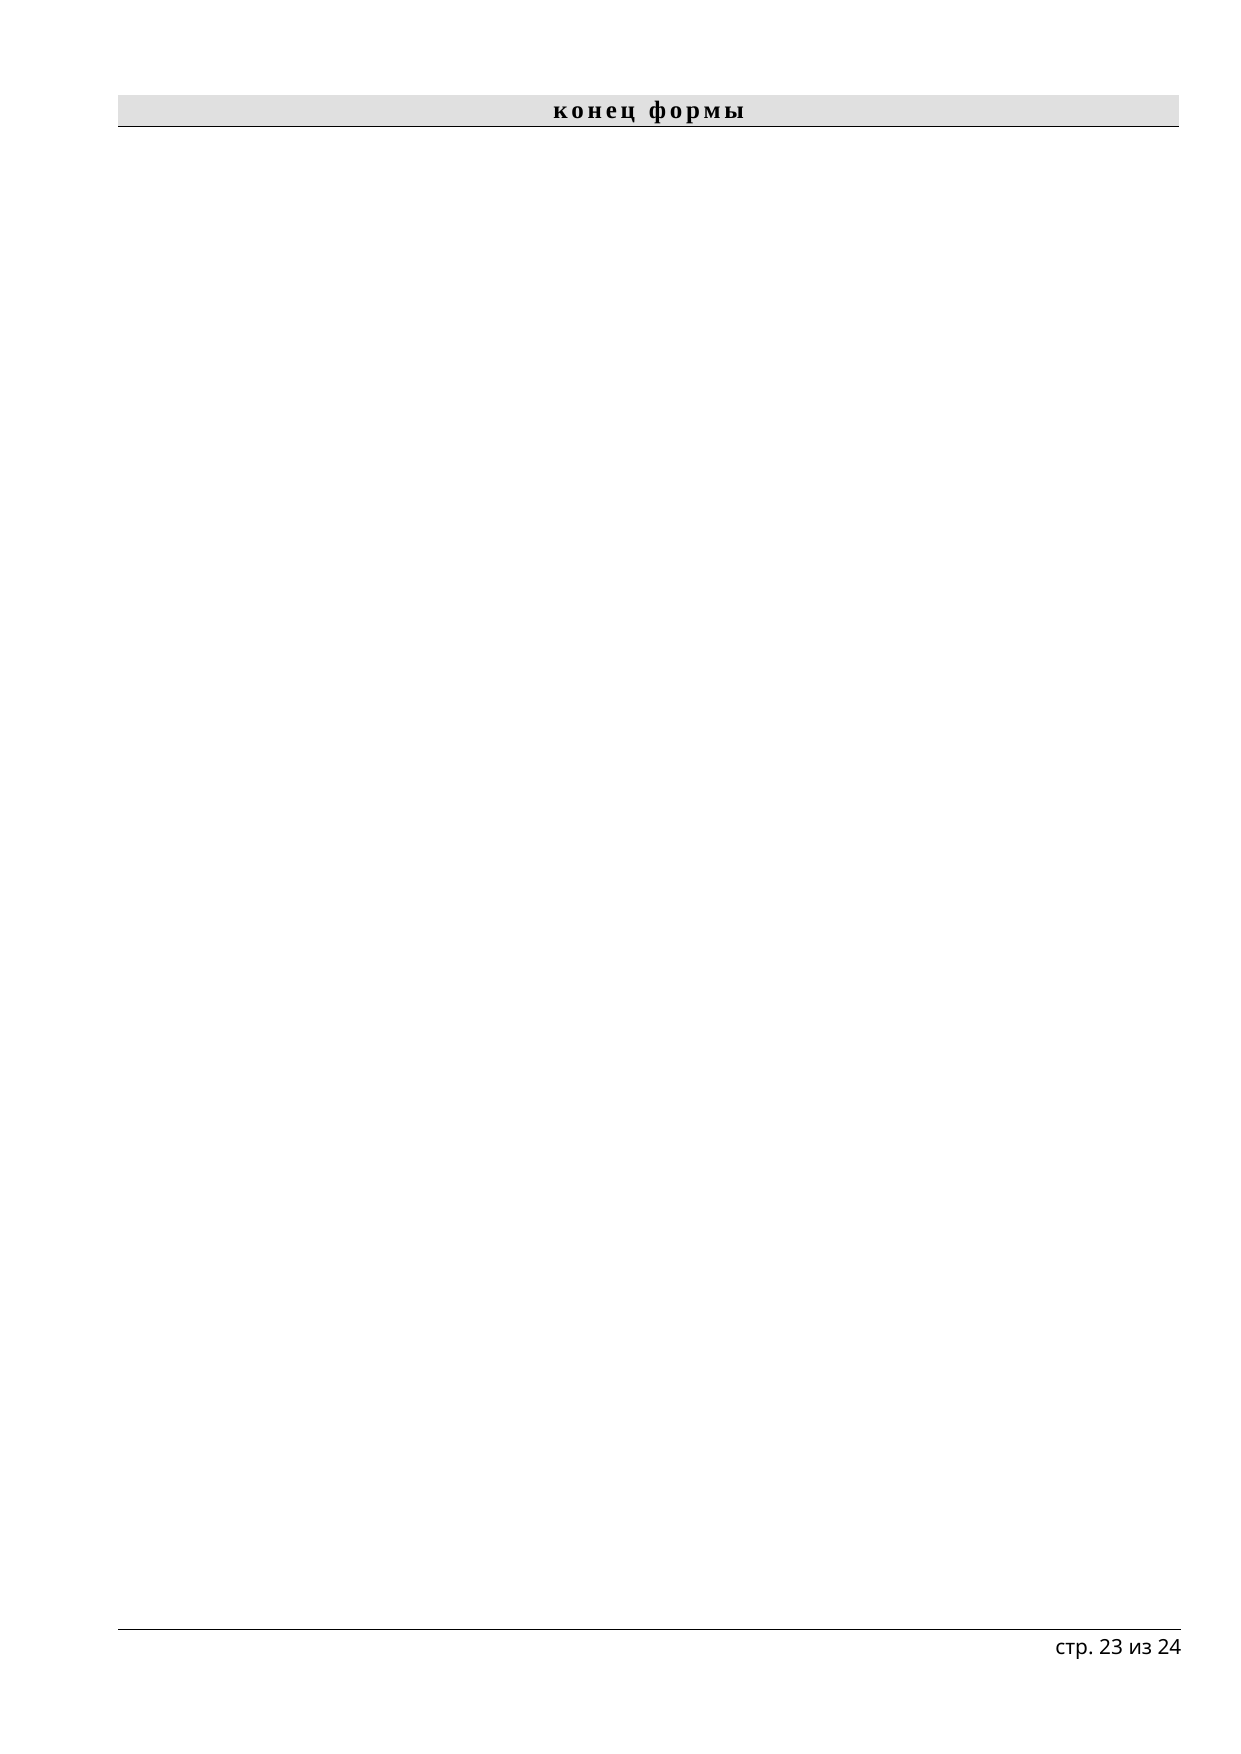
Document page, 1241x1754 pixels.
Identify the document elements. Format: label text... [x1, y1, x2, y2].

text конец формы [118, 95, 1179, 126]
